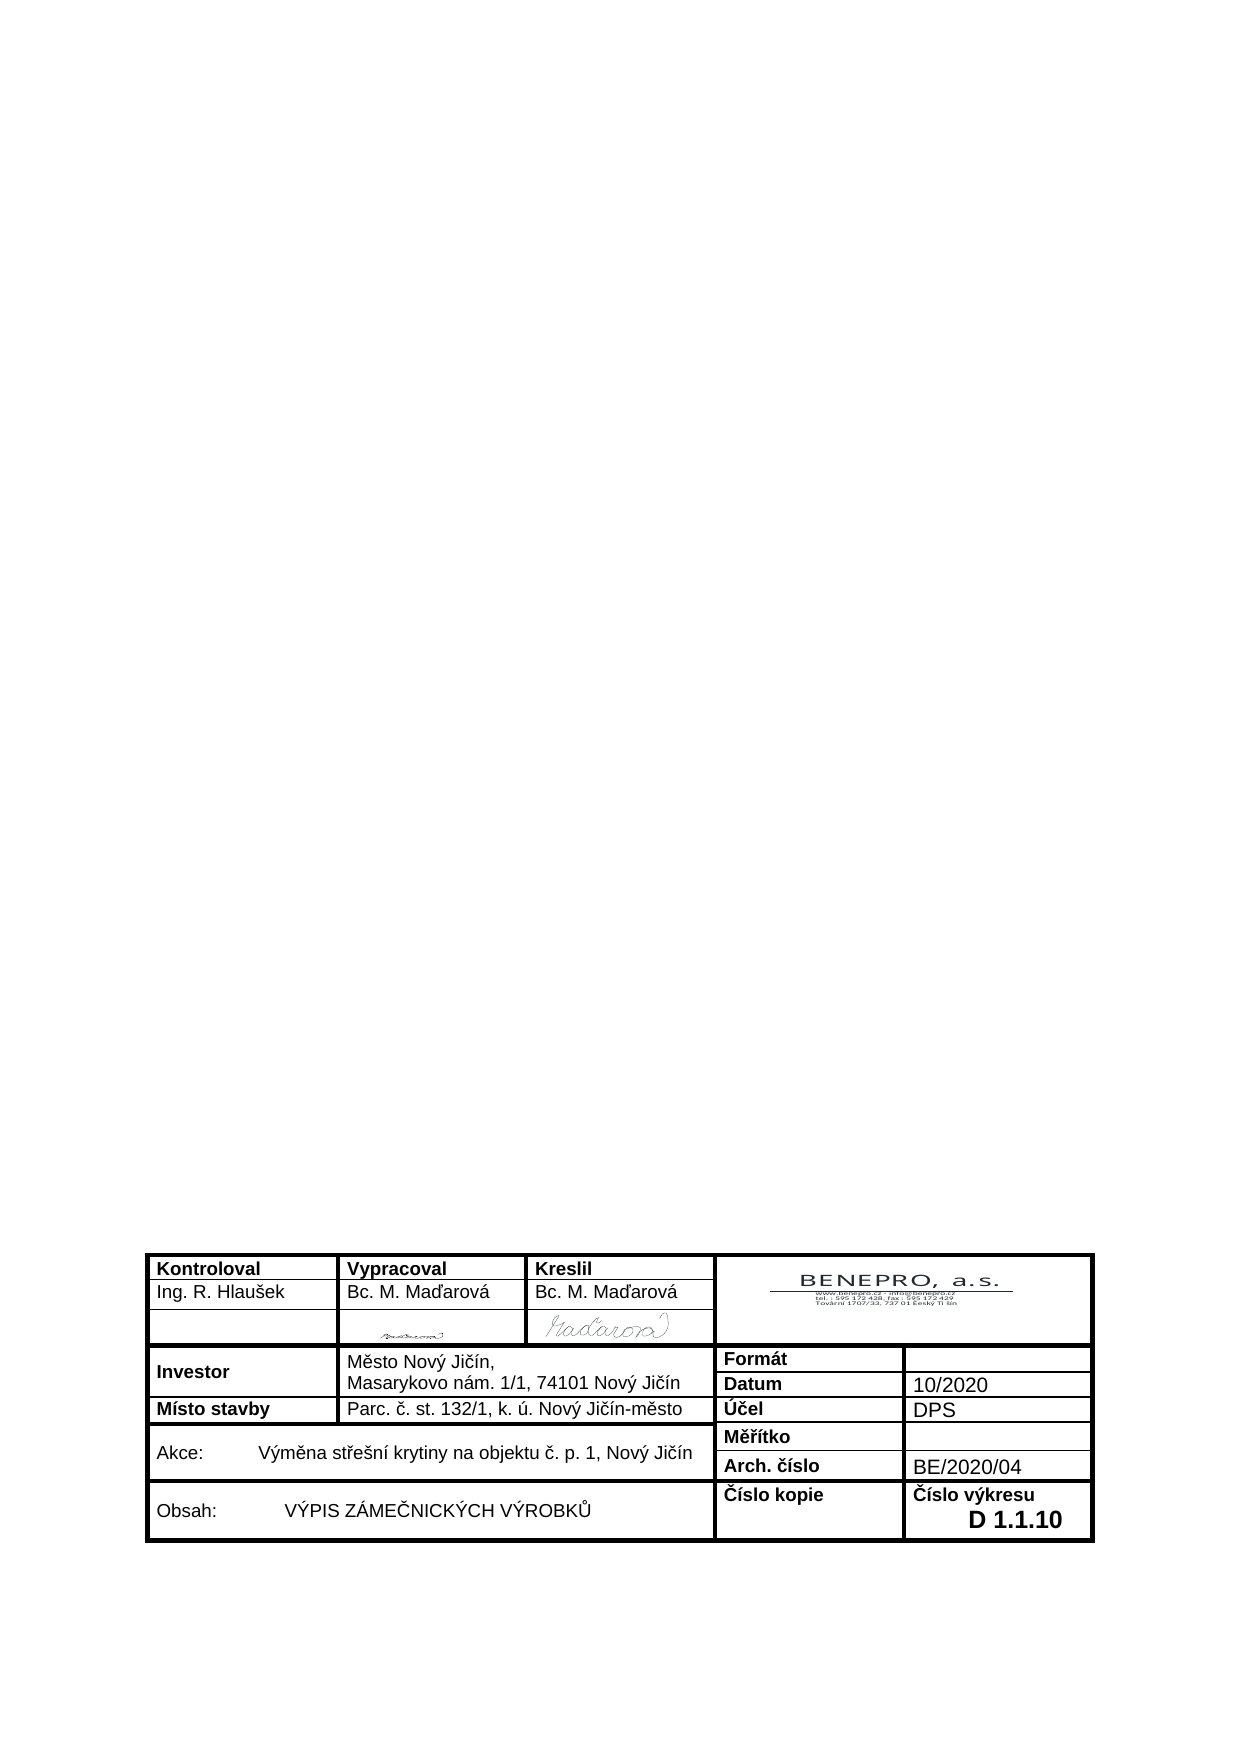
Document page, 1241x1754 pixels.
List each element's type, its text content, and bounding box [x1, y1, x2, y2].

table_cell Investor [150, 1348, 336, 1396]
table_cell Datum [717, 1373, 902, 1396]
table_cell Obsah: VÝPIS ZÁMEČNICKÝCH VÝROBKŮ [150, 1483, 713, 1538]
table_cell Účel [717, 1398, 902, 1421]
table_cell Arch. číslo [717, 1451, 902, 1479]
table_cell [906, 1348, 1090, 1371]
table_cell Číslo výkresu D 1.1.10 [906, 1483, 1090, 1538]
table_cell Bc. M. Maďarová [340, 1280, 524, 1309]
table_cell [340, 1310, 524, 1343]
table_cell BE/2020/04 [906, 1451, 1090, 1479]
table_cell Měřítko [717, 1423, 902, 1450]
table_cell Formát [717, 1348, 902, 1371]
table_cell Město Nový Jičín, Masarykovo nám. 1/1, 74101 Nový Jičín [340, 1348, 713, 1396]
table_cell Místo stavby [150, 1398, 336, 1421]
table_cell Parc. č. st. 132/1, k. ú. Nový Jičín-město [340, 1398, 713, 1421]
table_cell 10/2020 [906, 1373, 1090, 1396]
table_header Kreslil [528, 1257, 713, 1279]
table_header Kontroloval [150, 1257, 336, 1279]
table_cell [906, 1423, 1090, 1450]
table_cell DPS [906, 1398, 1090, 1421]
table_cell Akce: [150, 1426, 249, 1479]
table_cell Ing. R. Hlaušek [150, 1280, 336, 1309]
table_cell Bc. M. Maďarová [528, 1280, 713, 1309]
table_cell Číslo kopie [717, 1483, 902, 1538]
table_cell [150, 1310, 336, 1343]
table_cell [528, 1310, 713, 1343]
table_header Vypracoval [340, 1257, 524, 1279]
table_cell Výměna střešní krytiny na objektu č. p. 1, Nový Jičín [249, 1426, 713, 1479]
table_header [717, 1257, 1090, 1343]
